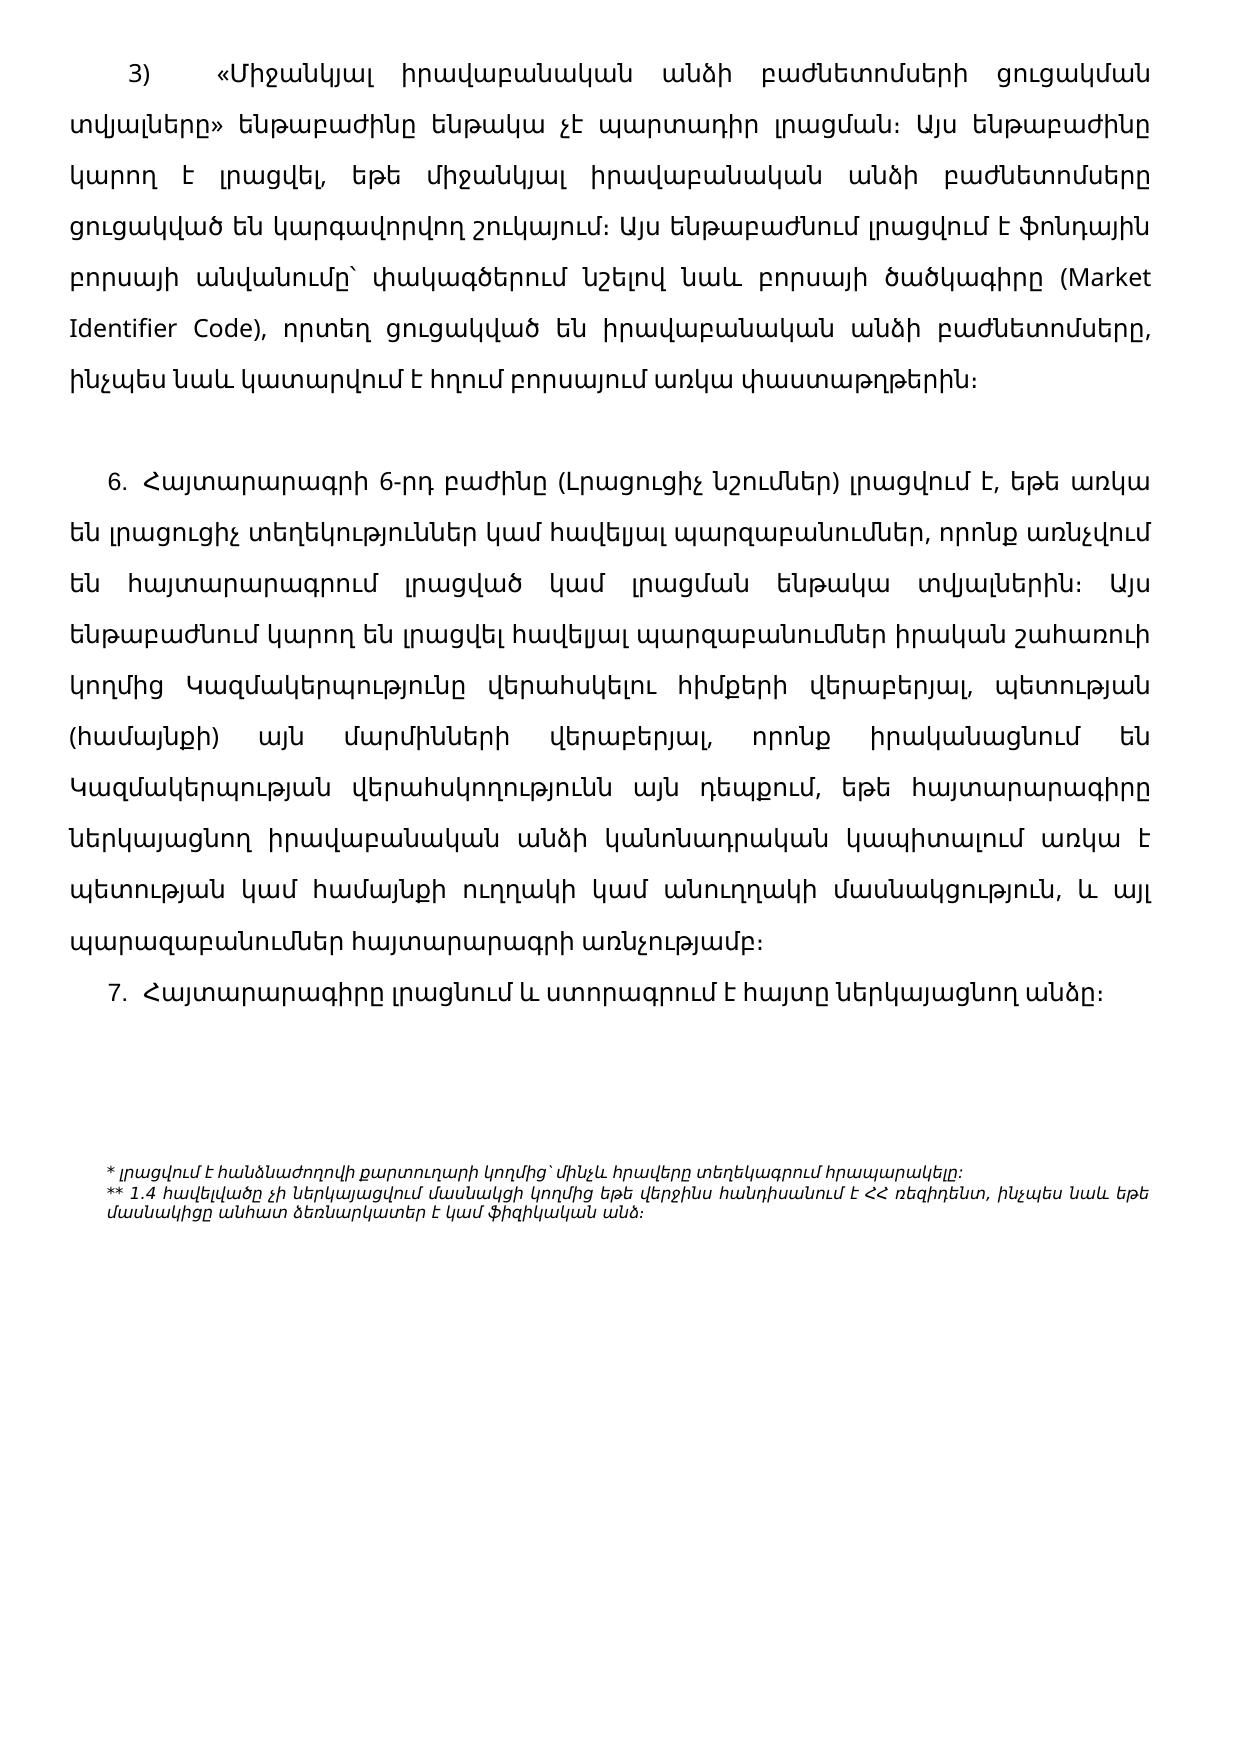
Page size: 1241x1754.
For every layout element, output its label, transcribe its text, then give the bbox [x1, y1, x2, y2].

list Հայտարարագիրը լրացնում և ստորագրում է հայտը ներկայացնող անձը։ [69, 974, 1152, 1008]
list «Միջանկյալ իրավաբանական անձի բաժնետոմսերի ցուցակման տվյալները» ենթաբաժինը ենթակա չէ պարտադիր լրացման։ Այս ենթաբաժինը կարող է լրացվել, եթե միջանկյալ իրավաբանական անձի բաժնետոմսերը ցուցակված են կարգավորվող շուկայում։ Այս ենթաբաժնում լրացվում է ֆոնդային բորսայի անվանումը՝ փակագծերում նշելով նաև բորսայի ծածկագիրը (Market Identifier Code), որտեղ ցուցակված են իրավաբանական անձի բաժնետոմսերը, ինչպես նաև կատարվում է հղում բորսայում առկա փաստաթղթերին։ [69, 56, 1152, 396]
text * լրացվում է հանձնաժողովի քարտուղարի կողմից` մինչև հրավերը տեղեկագրում հրապարակելը: [107, 1161, 1152, 1184]
text ** 1.4 հավելվածը չի ներկայացվում մասնակցի կողմից եթե վերջինս հանդիսանում է ՀՀ ռեզիդենտ, ինչպես նաև եթե մասնակիցը անհատ ձեռնարկատեր է կամ ֆիզիկական անձ։ [107, 1184, 1152, 1222]
list Հայտարարագրի 6-րդ բաժինը (Լրացուցիչ նշումներ) լրացվում է, եթե առկա են լրացուցիչ տեղեկություններ կամ հավելյալ պարզաբանումներ, որոնք առնչվում են հայտարարագրում լրացված կամ լրացման ենթակա տվյալներին։ Այս ենթաբաժնում կարող են լրացվել հավելյալ պարզաբանումներ իրական շահառուի կողմից Կազմակերպությունը վերահսկելու հիմքերի վերաբերյալ, պետության (համայնքի) այն մարմինների վերաբերյալ, որոնք իրականացնում են Կազմակերպության վերահսկողությունն այն դեպքում, եթե հայտարարագիրը ներկայացնող իրավաբանական անձի կանոնադրական կապիտալում առկա է պետության կամ համայնքի ուղղակի կամ անուղղակի մասնակցություն, և այլ պարազաբանումներ հայտարարագրի առնչությամբ։ [69, 464, 1152, 957]
